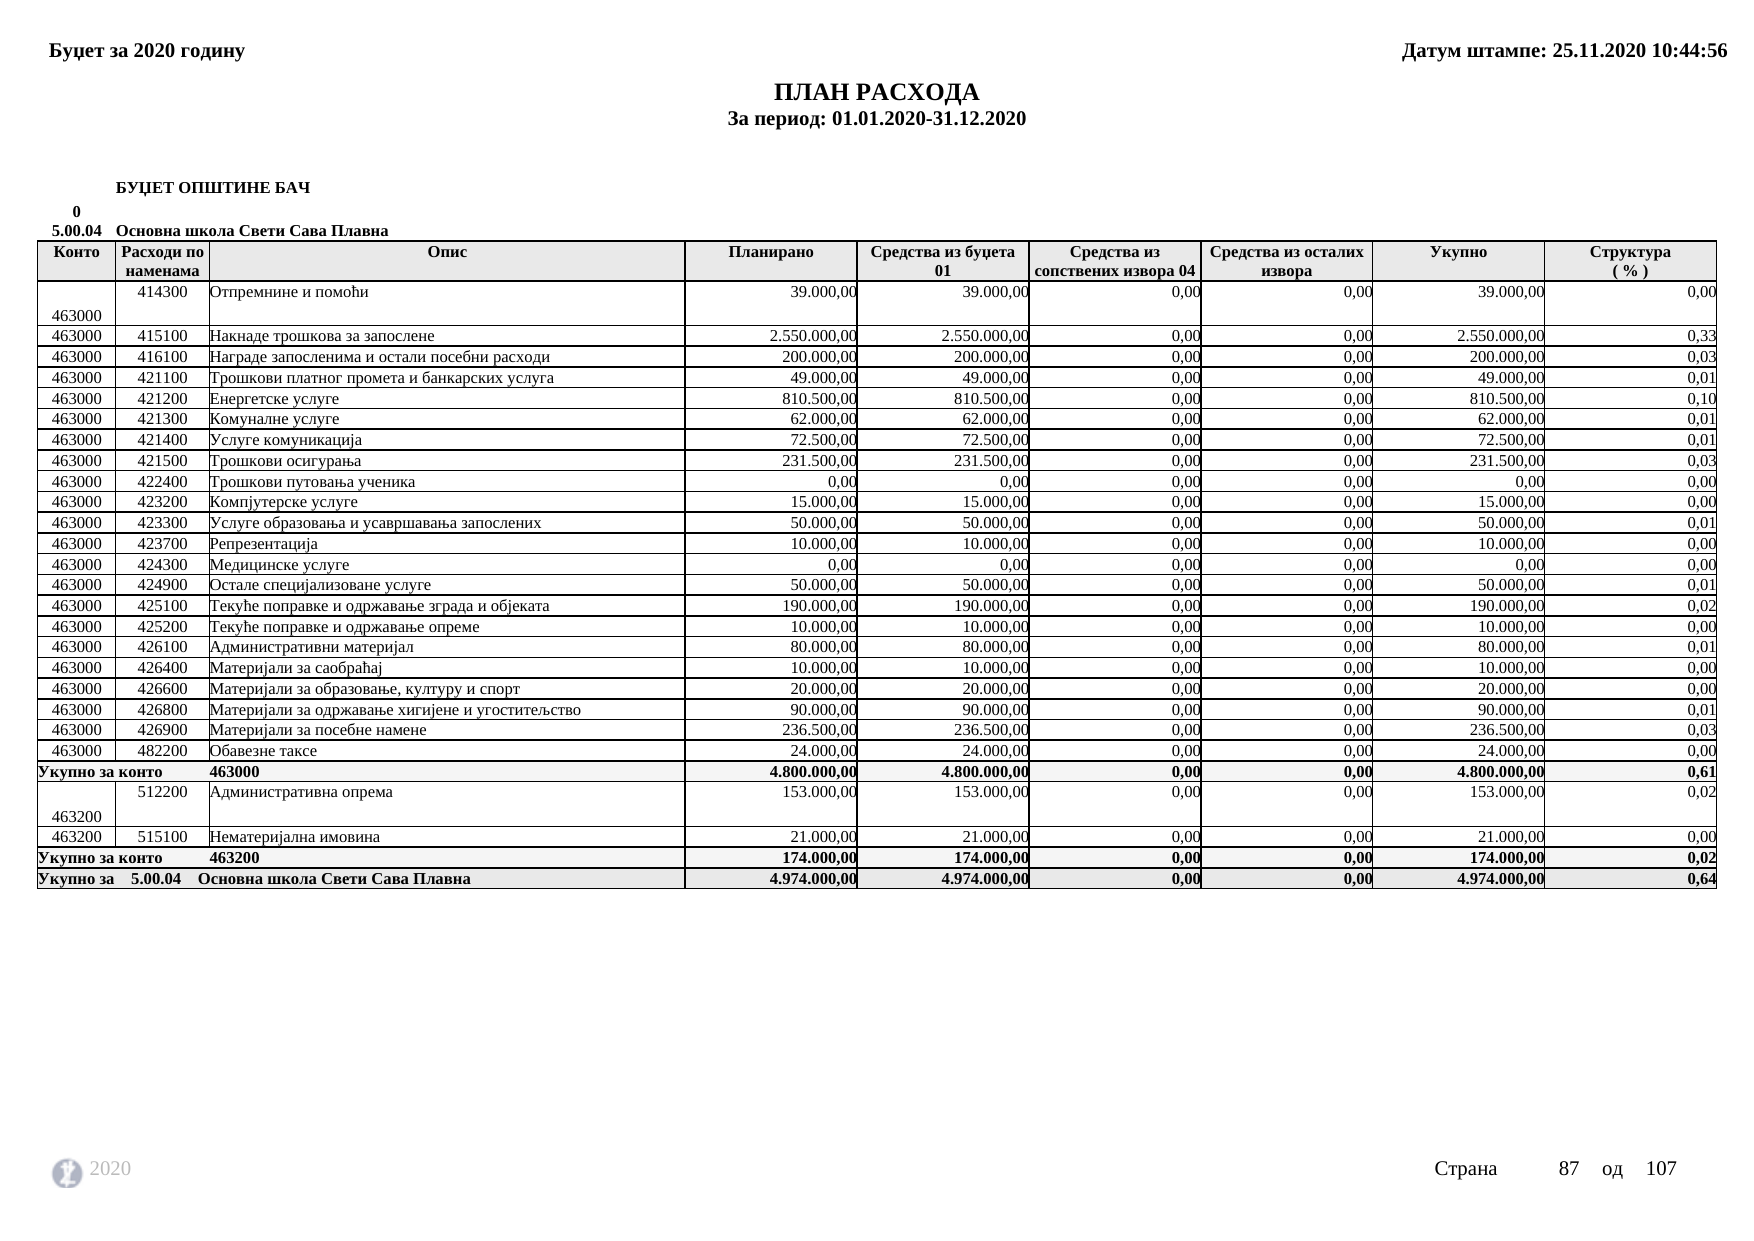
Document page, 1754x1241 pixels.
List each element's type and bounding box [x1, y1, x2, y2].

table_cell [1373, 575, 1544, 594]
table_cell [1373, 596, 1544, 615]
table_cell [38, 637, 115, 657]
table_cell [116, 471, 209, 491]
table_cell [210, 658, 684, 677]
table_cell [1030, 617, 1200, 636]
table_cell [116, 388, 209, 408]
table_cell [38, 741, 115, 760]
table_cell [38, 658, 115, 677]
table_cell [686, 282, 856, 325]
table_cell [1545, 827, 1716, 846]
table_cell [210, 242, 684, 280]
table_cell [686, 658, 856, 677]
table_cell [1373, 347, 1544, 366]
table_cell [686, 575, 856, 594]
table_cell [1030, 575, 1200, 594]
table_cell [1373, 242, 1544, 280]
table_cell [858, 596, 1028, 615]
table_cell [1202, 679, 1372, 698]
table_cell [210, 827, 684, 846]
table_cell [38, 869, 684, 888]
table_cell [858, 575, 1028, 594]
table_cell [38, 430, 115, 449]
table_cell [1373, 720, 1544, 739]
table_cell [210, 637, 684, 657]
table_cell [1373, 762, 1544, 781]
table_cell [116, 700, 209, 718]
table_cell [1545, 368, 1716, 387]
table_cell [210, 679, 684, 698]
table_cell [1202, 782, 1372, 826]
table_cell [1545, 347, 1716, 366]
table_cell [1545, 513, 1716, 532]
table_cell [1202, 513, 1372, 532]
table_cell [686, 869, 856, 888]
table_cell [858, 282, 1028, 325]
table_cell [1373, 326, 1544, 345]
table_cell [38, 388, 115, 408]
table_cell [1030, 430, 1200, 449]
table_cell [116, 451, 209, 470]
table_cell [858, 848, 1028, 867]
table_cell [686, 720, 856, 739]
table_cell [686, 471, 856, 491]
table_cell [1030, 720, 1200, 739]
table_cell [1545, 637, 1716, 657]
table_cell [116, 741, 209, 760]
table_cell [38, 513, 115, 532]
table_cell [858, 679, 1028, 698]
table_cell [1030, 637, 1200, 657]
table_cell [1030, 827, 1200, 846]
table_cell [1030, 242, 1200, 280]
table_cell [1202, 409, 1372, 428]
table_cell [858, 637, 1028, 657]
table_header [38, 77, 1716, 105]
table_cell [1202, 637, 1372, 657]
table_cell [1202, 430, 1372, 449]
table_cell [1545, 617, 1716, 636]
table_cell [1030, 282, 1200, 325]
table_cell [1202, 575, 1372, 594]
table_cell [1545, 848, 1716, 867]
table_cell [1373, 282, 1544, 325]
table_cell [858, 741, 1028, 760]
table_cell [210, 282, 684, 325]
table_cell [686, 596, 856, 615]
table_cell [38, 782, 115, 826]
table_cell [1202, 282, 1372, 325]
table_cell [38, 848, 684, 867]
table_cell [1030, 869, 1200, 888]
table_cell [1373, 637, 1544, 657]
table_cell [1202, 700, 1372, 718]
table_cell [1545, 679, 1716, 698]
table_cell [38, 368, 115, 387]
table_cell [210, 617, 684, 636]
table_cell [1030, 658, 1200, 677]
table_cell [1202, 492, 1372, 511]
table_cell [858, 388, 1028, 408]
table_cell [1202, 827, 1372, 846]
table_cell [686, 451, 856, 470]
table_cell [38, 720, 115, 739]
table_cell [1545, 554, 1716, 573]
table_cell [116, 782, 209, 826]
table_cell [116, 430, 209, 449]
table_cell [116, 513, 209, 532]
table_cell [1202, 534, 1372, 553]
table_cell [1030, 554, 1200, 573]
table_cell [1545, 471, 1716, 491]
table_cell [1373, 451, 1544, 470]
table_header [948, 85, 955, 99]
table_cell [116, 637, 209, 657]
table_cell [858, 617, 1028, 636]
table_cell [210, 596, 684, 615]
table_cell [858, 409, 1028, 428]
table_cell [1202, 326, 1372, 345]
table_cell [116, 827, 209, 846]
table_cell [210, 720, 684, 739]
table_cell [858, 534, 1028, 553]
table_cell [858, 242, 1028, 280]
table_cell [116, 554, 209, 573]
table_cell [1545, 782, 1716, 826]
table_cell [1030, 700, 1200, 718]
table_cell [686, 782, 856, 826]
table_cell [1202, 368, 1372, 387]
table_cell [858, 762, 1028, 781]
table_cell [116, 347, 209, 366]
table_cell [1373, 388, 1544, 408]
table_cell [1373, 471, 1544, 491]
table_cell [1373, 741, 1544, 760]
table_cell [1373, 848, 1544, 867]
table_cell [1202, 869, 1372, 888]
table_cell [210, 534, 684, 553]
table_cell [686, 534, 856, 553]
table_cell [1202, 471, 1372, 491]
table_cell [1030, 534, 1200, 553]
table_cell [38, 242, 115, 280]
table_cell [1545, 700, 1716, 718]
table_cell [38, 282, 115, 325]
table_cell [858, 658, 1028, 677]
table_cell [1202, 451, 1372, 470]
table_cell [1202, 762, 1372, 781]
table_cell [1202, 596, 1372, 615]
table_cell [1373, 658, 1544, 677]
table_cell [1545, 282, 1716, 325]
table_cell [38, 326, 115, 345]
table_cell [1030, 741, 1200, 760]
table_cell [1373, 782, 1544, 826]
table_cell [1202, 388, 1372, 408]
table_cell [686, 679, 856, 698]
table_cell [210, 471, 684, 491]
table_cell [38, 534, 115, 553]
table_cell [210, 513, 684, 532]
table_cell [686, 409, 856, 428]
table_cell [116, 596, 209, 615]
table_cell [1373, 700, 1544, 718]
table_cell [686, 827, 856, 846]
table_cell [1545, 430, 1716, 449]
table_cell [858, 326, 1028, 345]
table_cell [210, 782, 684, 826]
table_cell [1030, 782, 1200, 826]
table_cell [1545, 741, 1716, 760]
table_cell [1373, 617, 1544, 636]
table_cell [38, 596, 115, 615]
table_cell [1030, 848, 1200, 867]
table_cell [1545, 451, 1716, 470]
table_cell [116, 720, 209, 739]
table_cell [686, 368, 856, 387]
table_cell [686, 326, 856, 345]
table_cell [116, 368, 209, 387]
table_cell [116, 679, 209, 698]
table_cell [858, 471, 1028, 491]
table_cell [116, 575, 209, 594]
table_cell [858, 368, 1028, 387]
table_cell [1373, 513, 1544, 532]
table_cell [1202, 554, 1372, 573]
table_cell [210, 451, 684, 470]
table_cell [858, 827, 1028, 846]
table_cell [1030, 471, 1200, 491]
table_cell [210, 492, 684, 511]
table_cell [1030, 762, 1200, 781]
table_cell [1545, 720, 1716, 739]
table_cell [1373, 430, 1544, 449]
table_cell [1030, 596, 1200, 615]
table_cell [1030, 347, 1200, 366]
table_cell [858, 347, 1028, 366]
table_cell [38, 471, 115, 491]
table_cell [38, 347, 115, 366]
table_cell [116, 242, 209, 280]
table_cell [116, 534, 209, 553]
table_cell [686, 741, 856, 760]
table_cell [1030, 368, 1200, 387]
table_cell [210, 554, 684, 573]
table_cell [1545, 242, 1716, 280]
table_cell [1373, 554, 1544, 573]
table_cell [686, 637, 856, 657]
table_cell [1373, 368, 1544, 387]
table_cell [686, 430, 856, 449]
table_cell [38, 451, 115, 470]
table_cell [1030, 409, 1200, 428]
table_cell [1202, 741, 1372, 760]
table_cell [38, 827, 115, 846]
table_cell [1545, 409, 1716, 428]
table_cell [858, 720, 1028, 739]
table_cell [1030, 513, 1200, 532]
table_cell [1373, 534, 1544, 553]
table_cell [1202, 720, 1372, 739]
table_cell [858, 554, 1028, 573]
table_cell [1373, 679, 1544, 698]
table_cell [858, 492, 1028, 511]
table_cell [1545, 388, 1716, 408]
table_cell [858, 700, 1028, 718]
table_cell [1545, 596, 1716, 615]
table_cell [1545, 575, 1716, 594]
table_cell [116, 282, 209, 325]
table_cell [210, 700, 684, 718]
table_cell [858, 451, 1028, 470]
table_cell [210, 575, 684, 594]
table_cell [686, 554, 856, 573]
picture [48, 1155, 87, 1188]
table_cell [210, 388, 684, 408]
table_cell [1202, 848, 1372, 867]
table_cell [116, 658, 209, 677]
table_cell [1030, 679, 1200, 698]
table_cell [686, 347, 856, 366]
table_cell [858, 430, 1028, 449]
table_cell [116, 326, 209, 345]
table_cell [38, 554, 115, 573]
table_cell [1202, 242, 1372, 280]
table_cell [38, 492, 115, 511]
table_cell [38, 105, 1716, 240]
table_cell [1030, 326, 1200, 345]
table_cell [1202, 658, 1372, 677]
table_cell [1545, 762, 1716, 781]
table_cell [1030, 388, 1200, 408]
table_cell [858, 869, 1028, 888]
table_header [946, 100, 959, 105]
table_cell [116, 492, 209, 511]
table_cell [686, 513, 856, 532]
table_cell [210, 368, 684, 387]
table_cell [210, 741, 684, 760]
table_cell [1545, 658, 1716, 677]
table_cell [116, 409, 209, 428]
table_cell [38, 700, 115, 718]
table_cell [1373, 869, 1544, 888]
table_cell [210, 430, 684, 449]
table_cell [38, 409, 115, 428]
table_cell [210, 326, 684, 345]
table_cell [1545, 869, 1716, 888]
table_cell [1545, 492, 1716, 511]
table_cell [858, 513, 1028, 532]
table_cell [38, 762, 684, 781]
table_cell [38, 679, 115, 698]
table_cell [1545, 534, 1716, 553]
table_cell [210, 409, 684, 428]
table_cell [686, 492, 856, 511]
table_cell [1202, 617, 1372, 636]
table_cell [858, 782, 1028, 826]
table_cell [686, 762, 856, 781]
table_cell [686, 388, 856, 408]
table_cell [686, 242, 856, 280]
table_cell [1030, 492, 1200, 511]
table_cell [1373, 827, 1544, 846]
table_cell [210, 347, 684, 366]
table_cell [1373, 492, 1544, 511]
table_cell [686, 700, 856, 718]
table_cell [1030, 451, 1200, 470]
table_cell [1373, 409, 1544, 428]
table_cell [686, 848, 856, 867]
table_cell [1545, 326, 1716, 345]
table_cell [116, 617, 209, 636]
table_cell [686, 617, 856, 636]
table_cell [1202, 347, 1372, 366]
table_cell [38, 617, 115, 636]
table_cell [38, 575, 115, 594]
